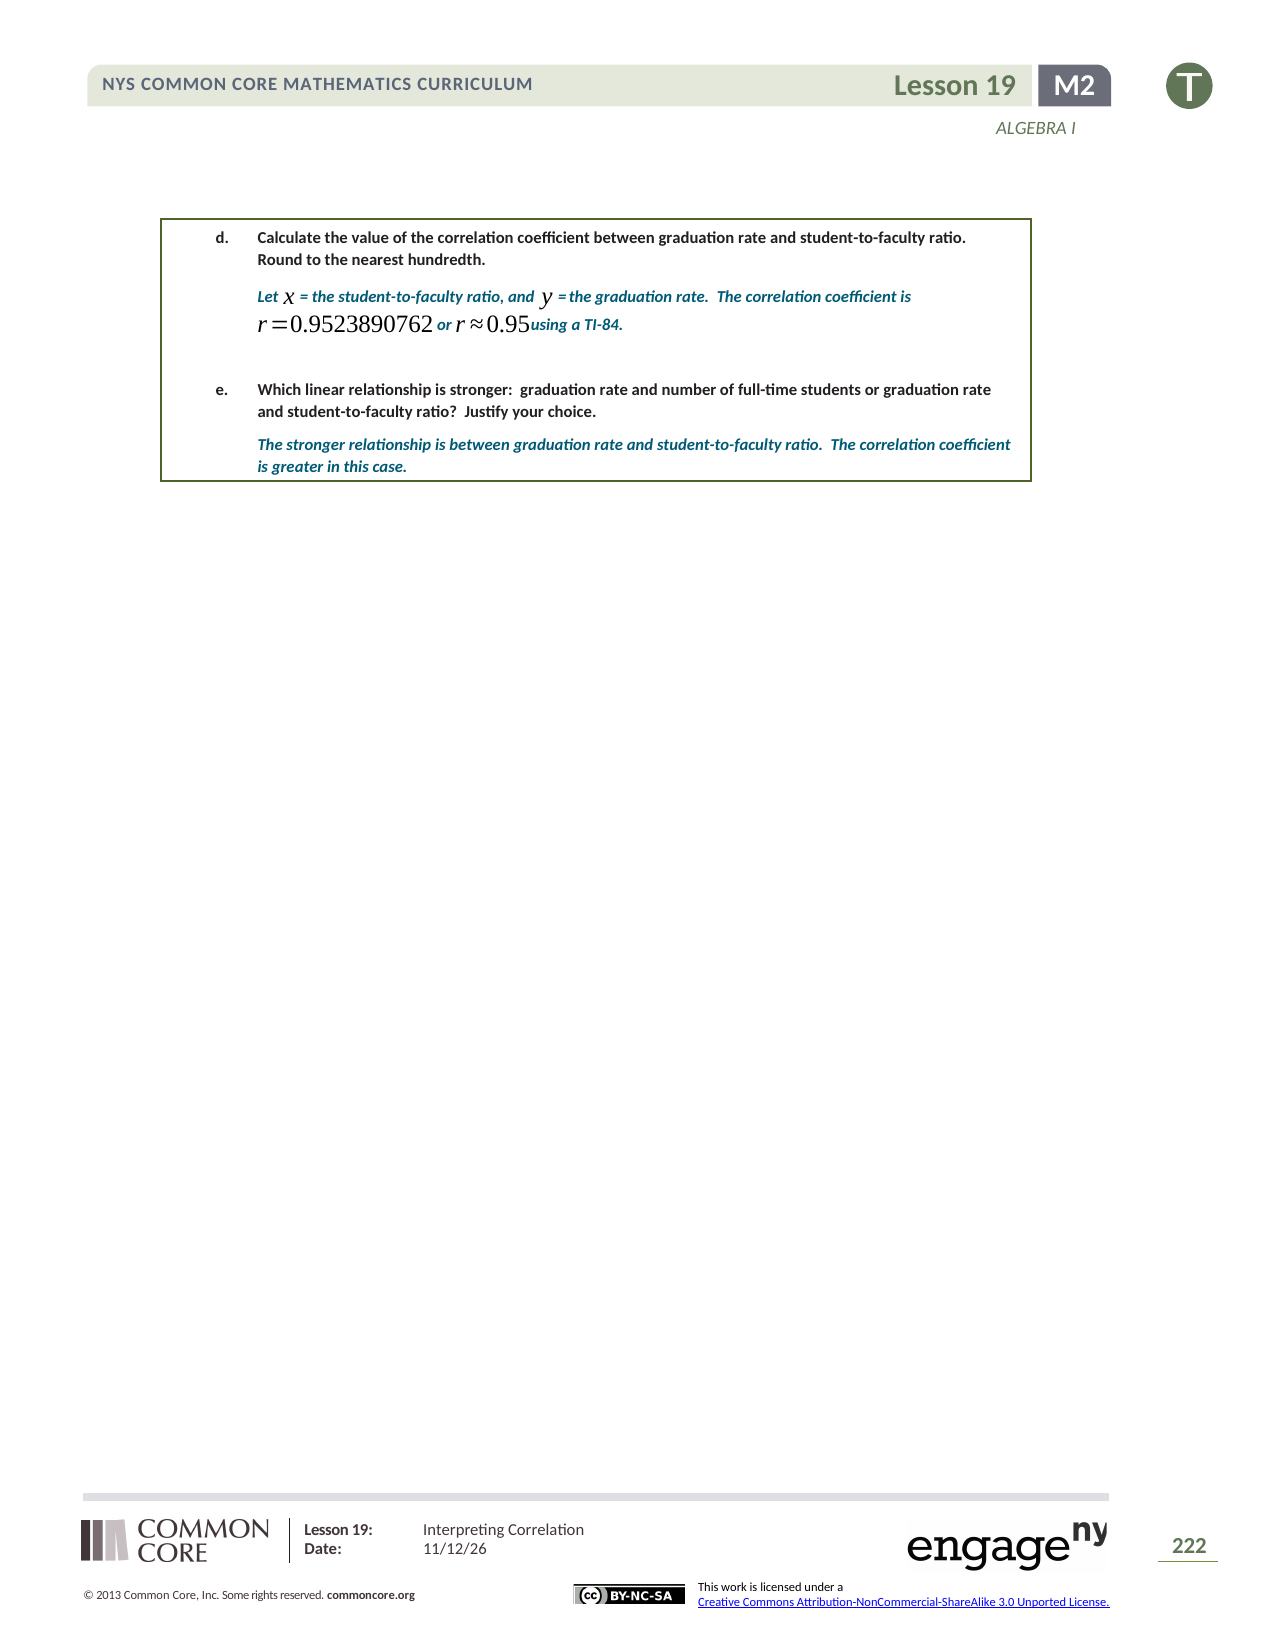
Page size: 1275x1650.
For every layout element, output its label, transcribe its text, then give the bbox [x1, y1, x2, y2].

list Calculate the value of the correlation coefficient between graduation rate and student-to-faculty ratio. Round to the nearest hundredth. [215, 227, 1018, 269]
picture [572, 1584, 685, 1604]
list Which linear relationship is stronger: graduation rate and number of full-time students or graduation rate and student-to-faculty ratio? Justify your choice. [215, 379, 1018, 421]
picture [906, 1518, 1107, 1573]
text The stronger relationship is between graduation rate and student-to-faculty ratio. The correlation coefficient is greater in this case. [257, 434, 1018, 476]
picture [81, 1517, 269, 1562]
text Let = the student-to-faculty ratio, and =the graduation rate. The correlation coefficient is or using a TI-84. [257, 282, 1018, 339]
